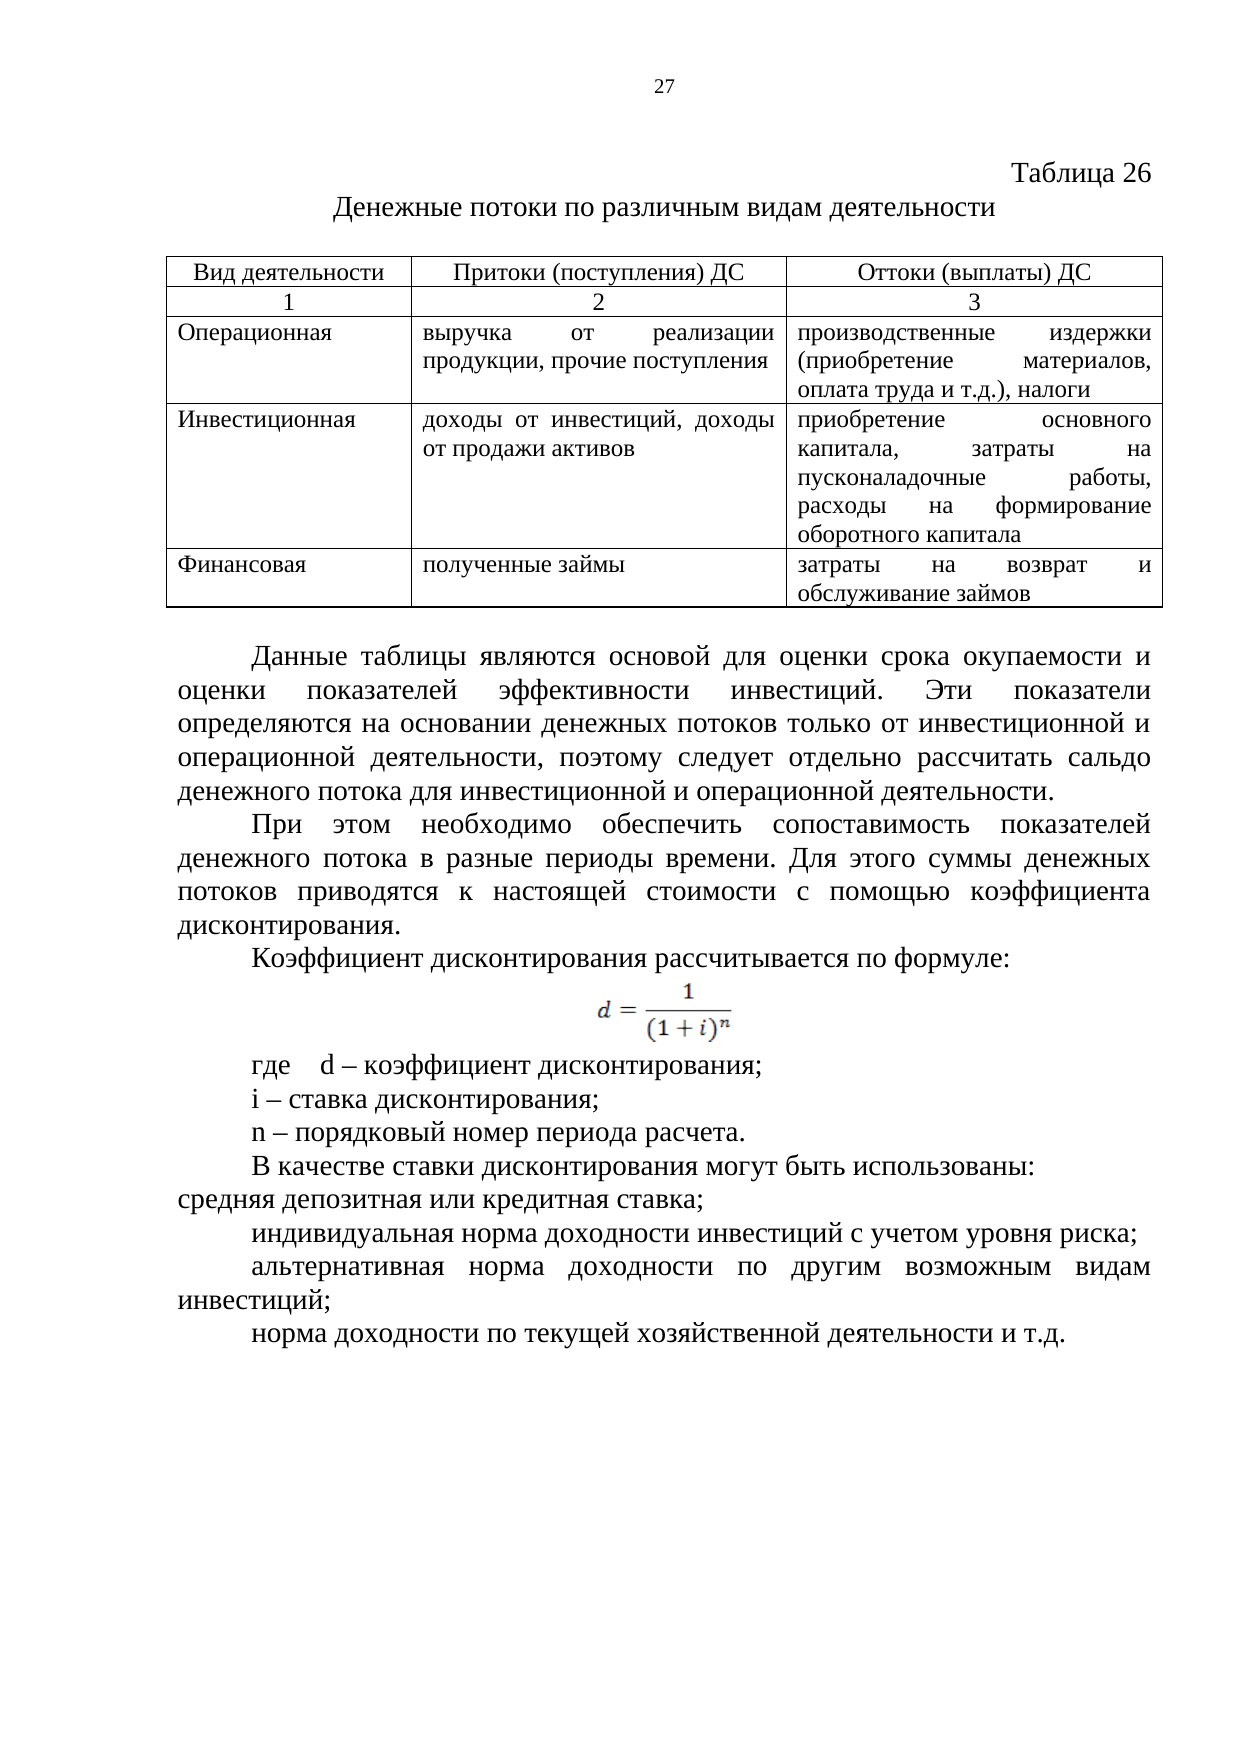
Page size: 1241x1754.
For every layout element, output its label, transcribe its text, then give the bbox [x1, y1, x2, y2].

text При этом необходимо обеспечить сопоставимость показателей денежного потока в разные периоды времени. Для этого суммы денежных потоков приводятся к настоящей стоимости с помощью коэффициента дисконтирования. [177, 806, 1152, 940]
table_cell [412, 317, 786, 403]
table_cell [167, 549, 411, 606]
text В качестве ставки дисконтирования могут быть использованы: [177, 1148, 1152, 1181]
text Коэффициент дисконтирования рассчитывается по формуле: [177, 940, 1152, 974]
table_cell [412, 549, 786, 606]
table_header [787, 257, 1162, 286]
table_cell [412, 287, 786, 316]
text норма доходности по текущей хозяйственной деятельности и т.д. [177, 1316, 1152, 1349]
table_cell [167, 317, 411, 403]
text Таблица 26 [177, 156, 1152, 189]
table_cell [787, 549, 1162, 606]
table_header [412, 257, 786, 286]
text i – ставка дисконтирования; [177, 1081, 1152, 1114]
text n – порядковый номер периода расчета. [177, 1114, 1152, 1148]
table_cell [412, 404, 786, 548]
picture [597, 980, 732, 1042]
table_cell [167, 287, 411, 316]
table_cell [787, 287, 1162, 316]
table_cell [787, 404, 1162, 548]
text индивидуальная норма доходности инвестиций с учетом уровня риска; [177, 1215, 1152, 1248]
text средняя депозитная или кредитная ставка; [177, 1181, 1152, 1215]
text альтернативная норма доходности по другим возможным видам инвестиций; [177, 1248, 1152, 1316]
text где d – коэффициент дисконтирования; [177, 1047, 1152, 1081]
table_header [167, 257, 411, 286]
text Денежные потоки по различным видам деятельности [177, 189, 1152, 223]
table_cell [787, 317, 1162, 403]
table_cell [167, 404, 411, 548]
text Данные таблицы являются основой для оценки срока окупаемости и оценки показателей эффективности инвестиций. Эти показатели определяются на основании денежных потоков только от инвестиционной и операционной деятельности, поэтому следует отдельно рассчитать сальдо денежного потока для инвестиционной и операционной деятельности. [177, 638, 1152, 806]
